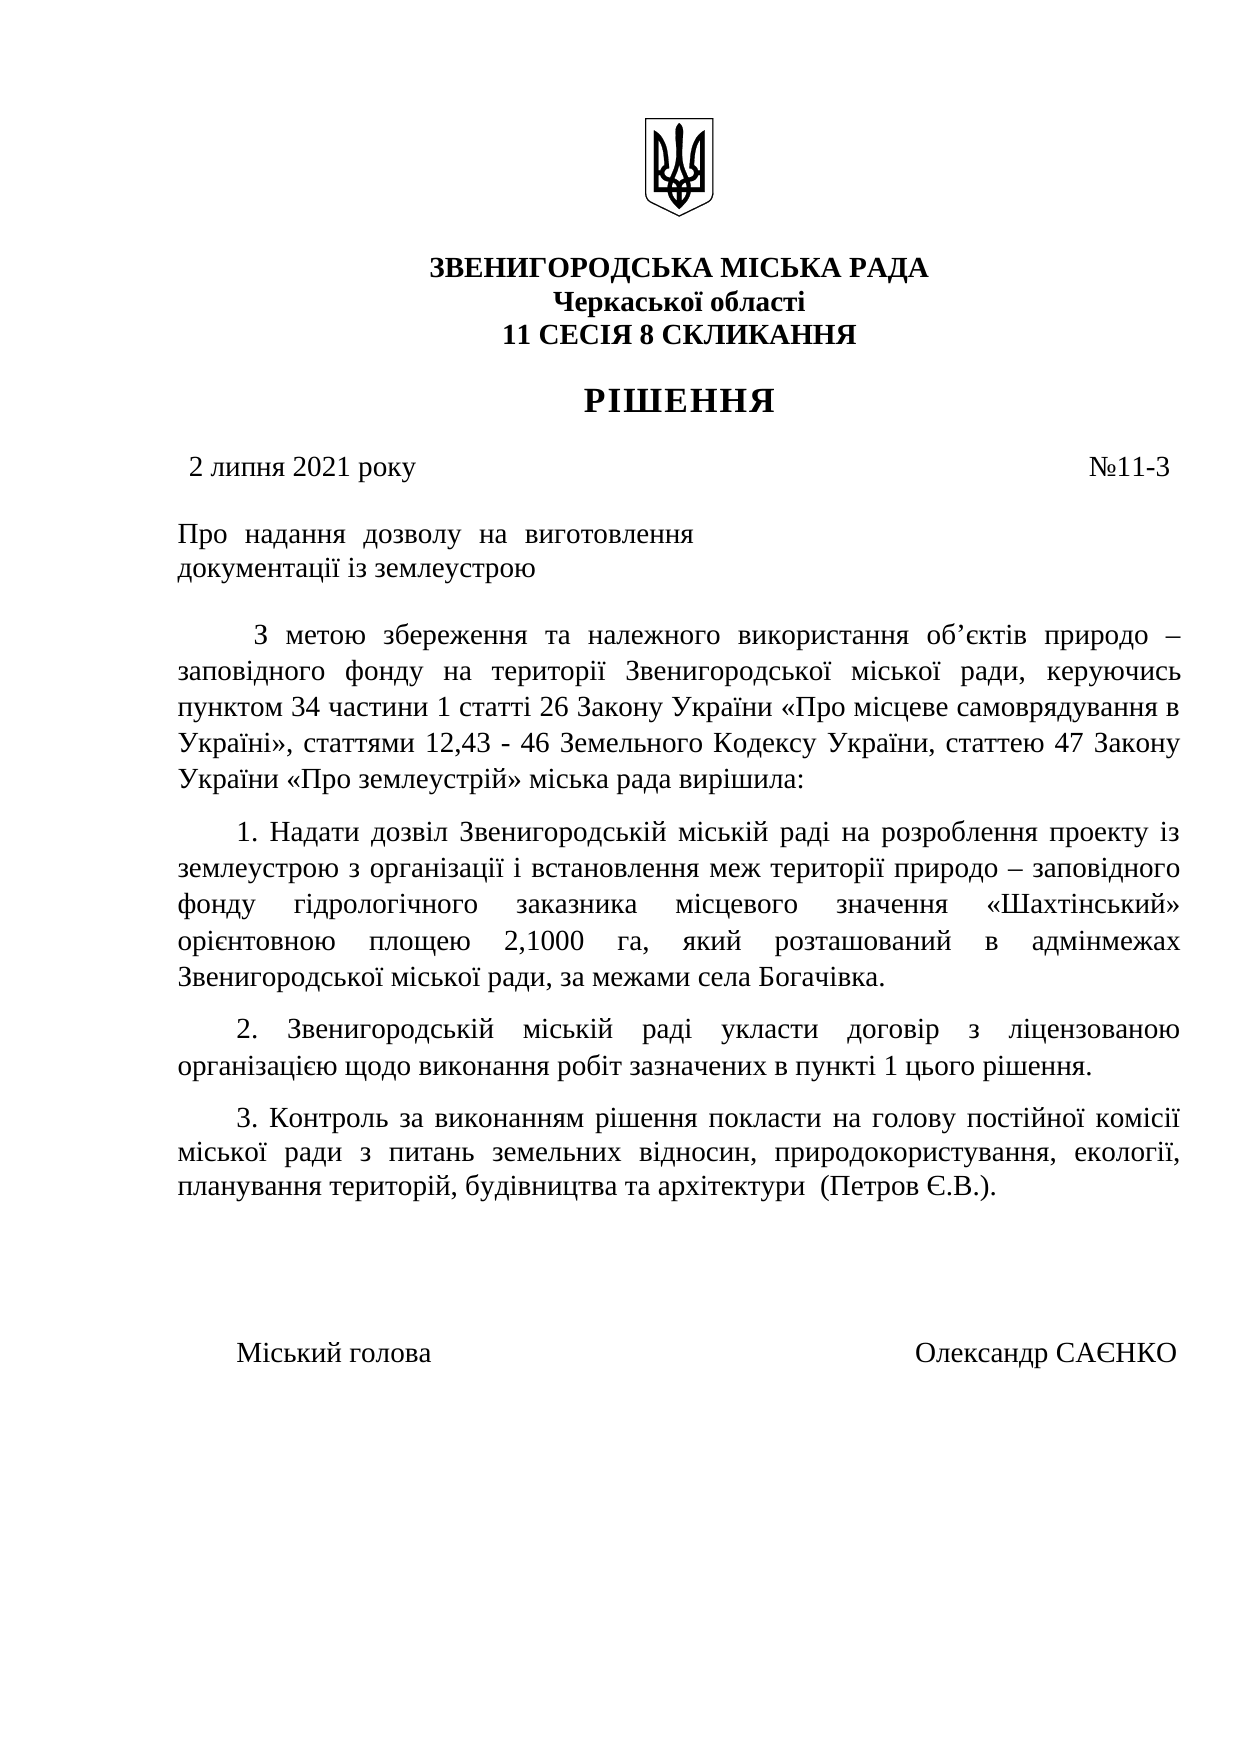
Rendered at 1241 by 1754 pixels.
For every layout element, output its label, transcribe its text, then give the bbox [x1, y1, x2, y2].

text Про надання дозволу на виготовлення документації із землеустрою [177, 516, 694, 583]
table_header №11-3 [679, 449, 1181, 516]
text 11 СЕСІЯ 8 СКЛИКАННЯ [177, 317, 1181, 351]
text РІШЕННЯ [177, 379, 1181, 420]
text З метою збереження та належного використання об’єктів природо – заповідного фонду на території Звенигородської міської ради, керуючись пунктом 34 частини 1 статті 26 Закону України «Про місцеве самоврядування в Україні», статтями 12,43 - 46 Земельного Кодексу України, статтею 47 Закону України «Про землеустрій» міська рада вирішила: [177, 617, 1181, 795]
text 3. Контроль за виконанням рішення покласти на голову постійної комісії міської ради з питань земельних відносин, природокористування, екології, планування територій, будівництва та архітектури (Петров Є.В.). [177, 1101, 1181, 1201]
text ЗВЕНИГОРОДСЬКА МІСЬКА РАДА [177, 250, 1181, 284]
text 1. Надати дозвіл Звенигородській міській раді на розроблення проекту із землеустрою з організації і встановлення меж території природо – заповідного фонду гідрологічного заказника місцевого значення «Шахтінський» орієнтовною площею 2,1000 га, який розташований в адмінмежах Звенигородської міської ради, за межами села Богачівка. [177, 814, 1181, 992]
text Міський голова Олександр САЄНКО [236, 1335, 1181, 1369]
table_header 2 липня 2021 року [177, 449, 679, 516]
text 2. Звенигородській міській раді укласти договір з ліцензованою організацією щодо виконання робіт зазначених в пункті 1 цього рішення. [177, 1012, 1181, 1081]
text Черкаської області [177, 284, 1181, 317]
